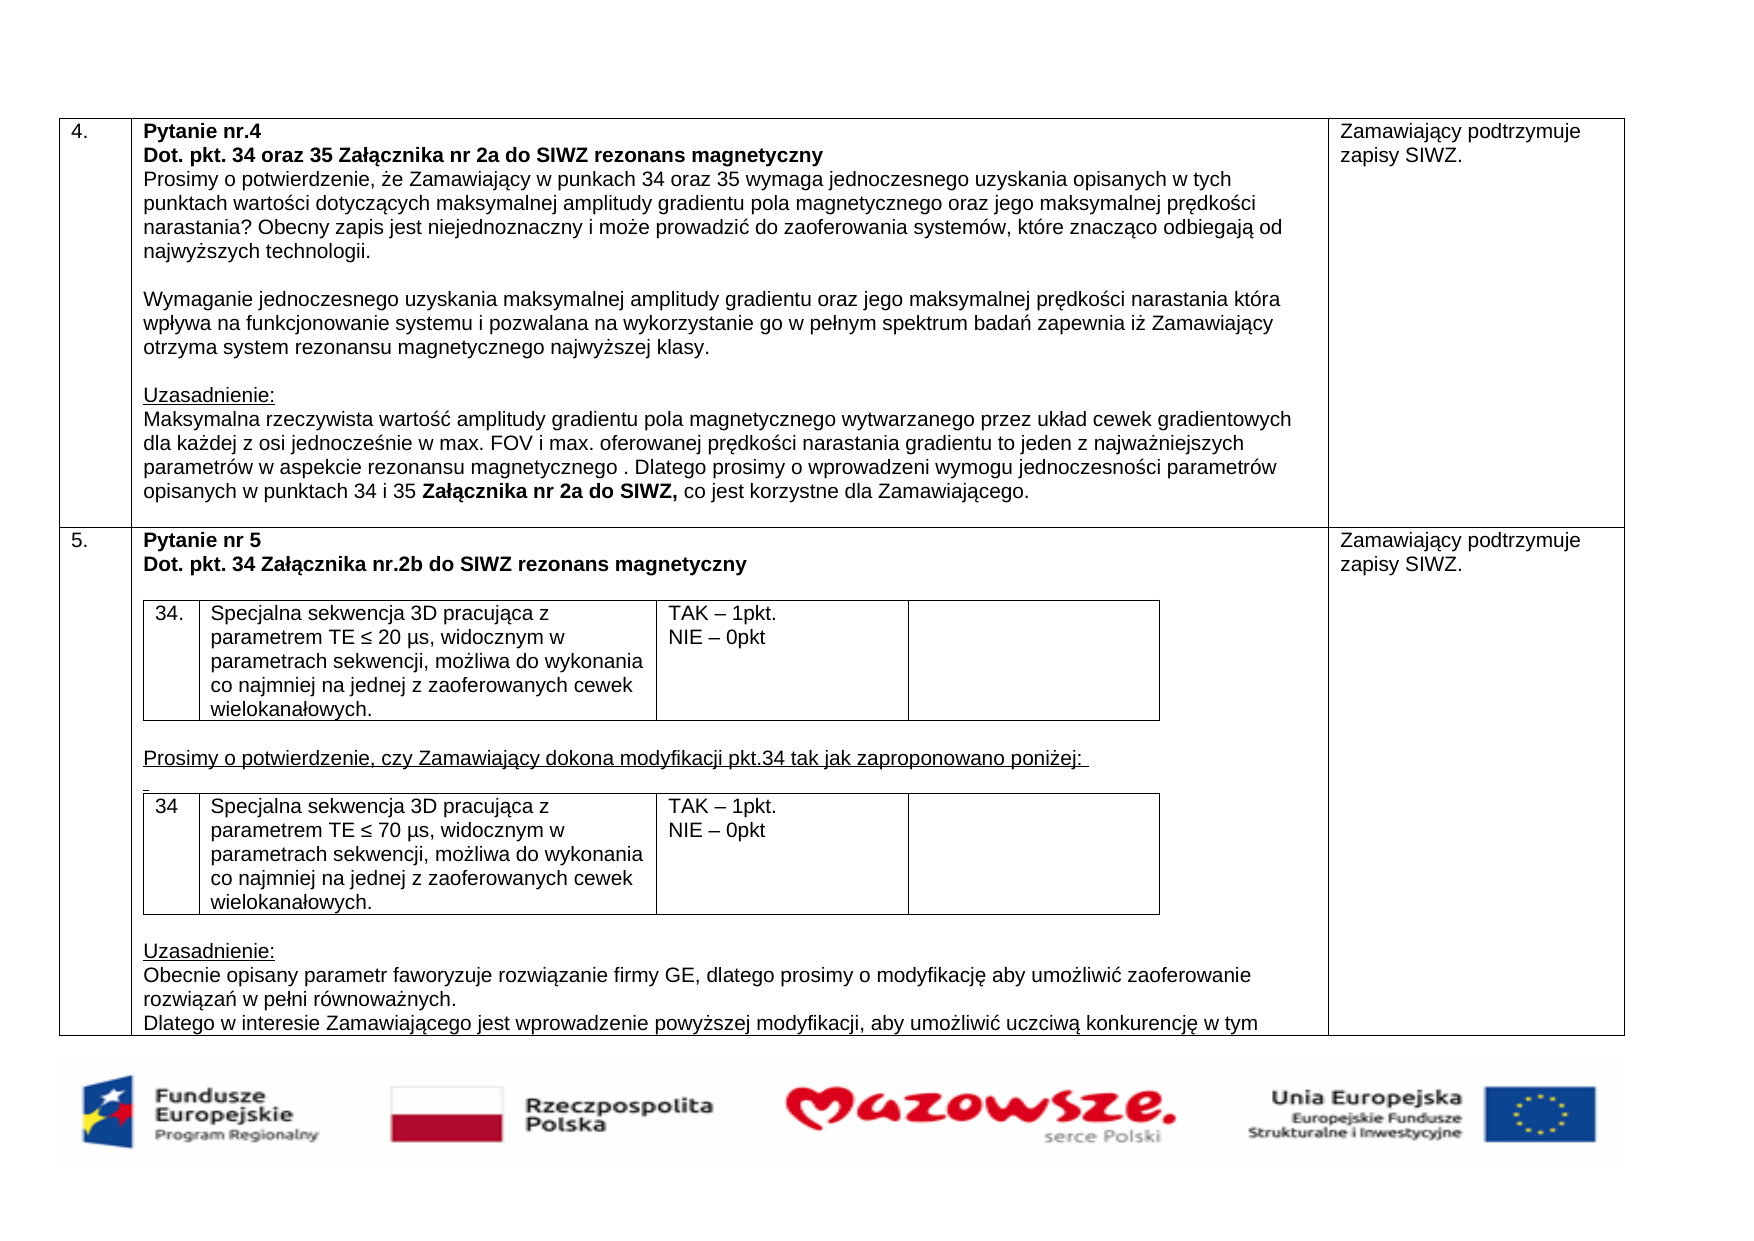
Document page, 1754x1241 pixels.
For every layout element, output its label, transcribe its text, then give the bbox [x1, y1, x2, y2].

table_cell Zamawiający podtrzymuje zapisy SIWZ. [1329, 528, 1624, 1035]
table_cell Pytanie nr.4 Dot. pkt. 34 oraz 35 Załącznika nr 2a do SIWZ rezonans magnetyczny Prosimy o potwierdzenie, że Zamawiający w punkach 34 oraz 35 wymaga jednoczesnego uzyskania opisanych w tych punktach wartości dotyczących maksymalnej amplitudy gradientu pola magnetycznego oraz jego maksymalnej prędkości narastania? Obecny zapis jest niejednoznaczny i może prowadzić do zaoferowania systemów, które znacząco odbiegają od najwyższych technologii. Wymaganie jednoczesnego uzyskania maksymalnej amplitudy gradientu oraz jego maksymalnej prędkości narastania która wpływa na funkcjonowanie systemu i pozwalana na wykorzystanie go w pełnym spektrum badań zapewnia iż Zamawiający otrzyma system rezonansu magnetycznego najwyższej klasy. Uzasadnienie: Maksymalna rzeczywista wartość amplitudy gradientu pola magnetycznego wytwarzanego przez układ cewek gradientowych dla każdej z osi jednocześnie w max. FOV i max. oferowanej prędkości narastania gradientu to jeden z najważniejszych parametrów w aspekcie rezonansu magnetycznego . Dlatego prosimy o wprowadzeni wymogu jednoczesności parametrów opisanych w punktach 34 i 35 Załącznika nr 2a do SIWZ, co jest korzystne dla Zamawiającego. [132, 119, 1328, 527]
picture [59, 1058, 1622, 1167]
table_cell [60, 528, 131, 1035]
table_cell [60, 119, 131, 527]
table_cell Zamawiający podtrzymuje zapisy SIWZ. [1329, 119, 1624, 527]
